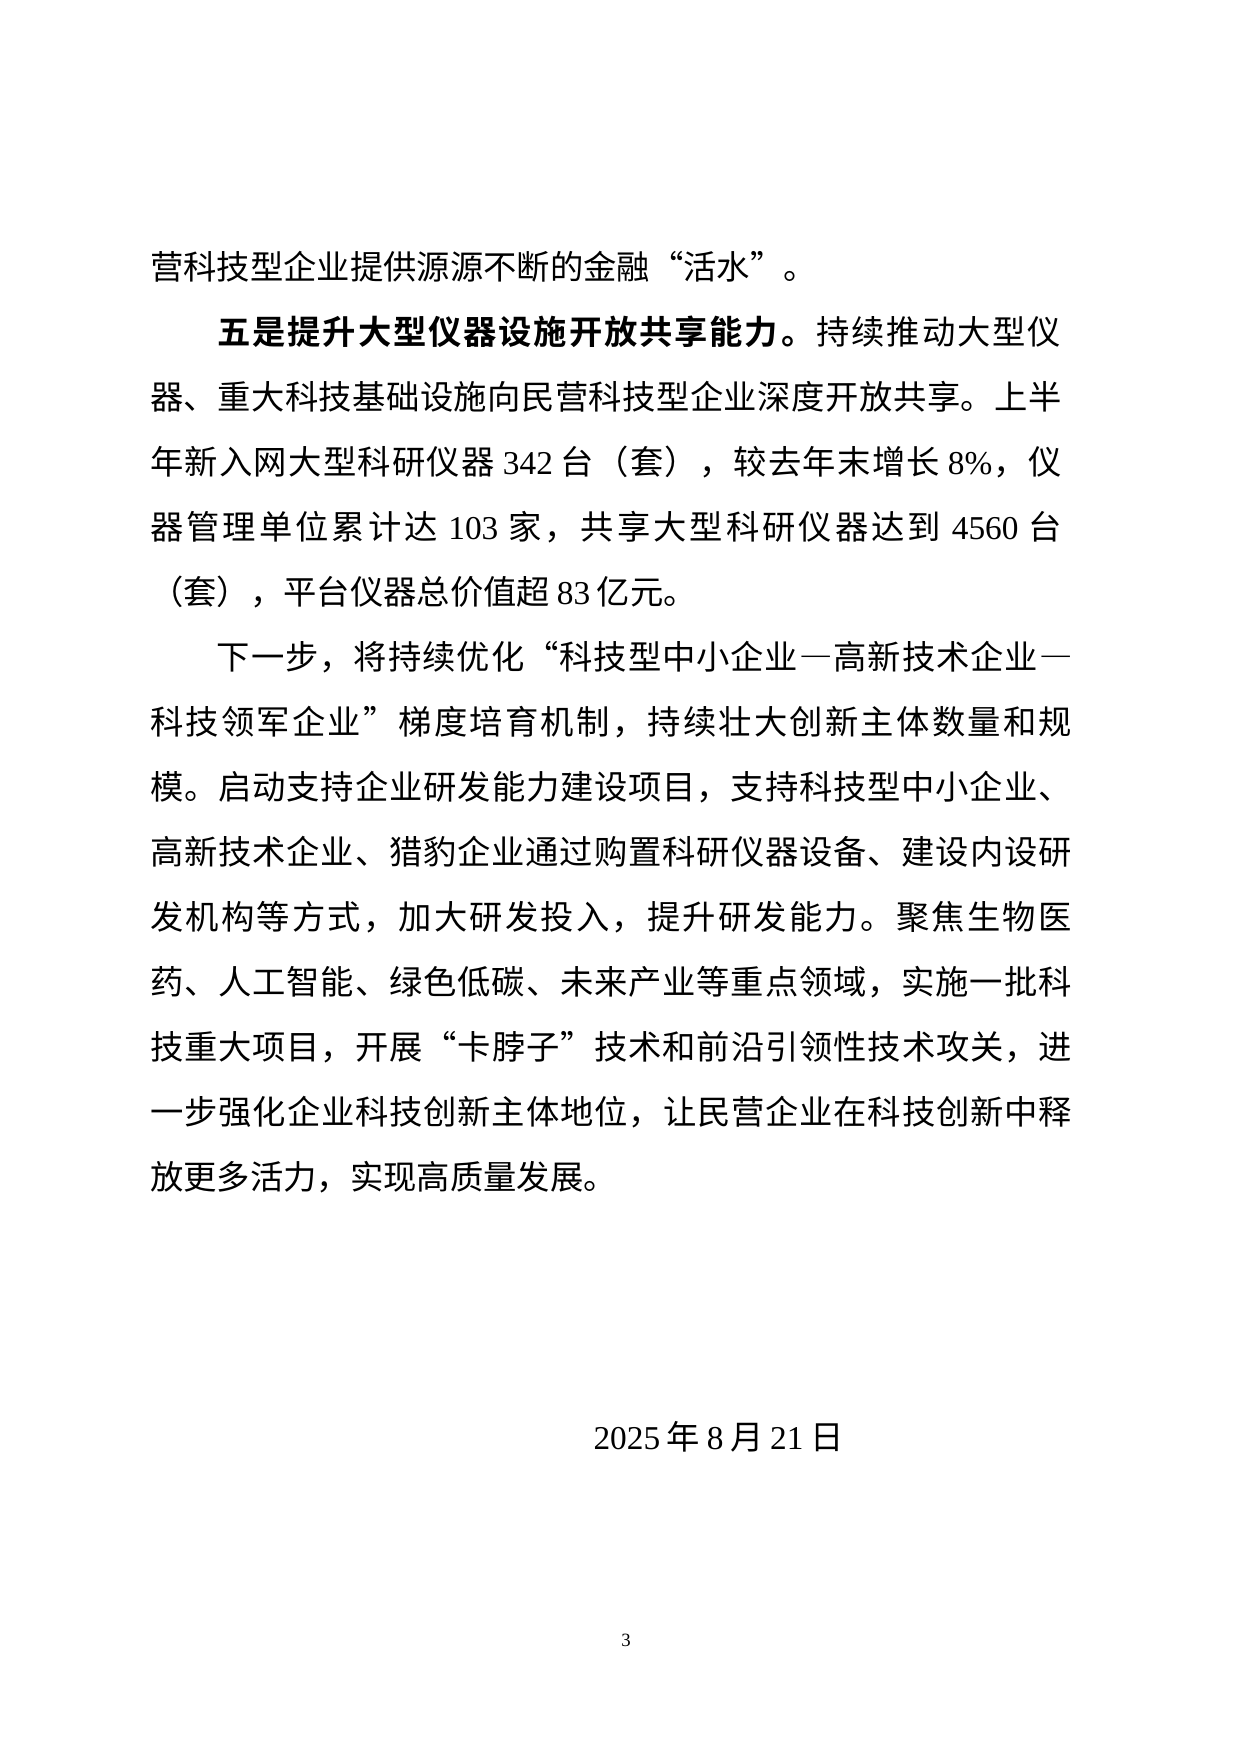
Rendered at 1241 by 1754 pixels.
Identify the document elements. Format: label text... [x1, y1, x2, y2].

table_cell 2025年8月21日 [139, 1338, 1084, 1468]
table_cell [139, 233, 1084, 1338]
